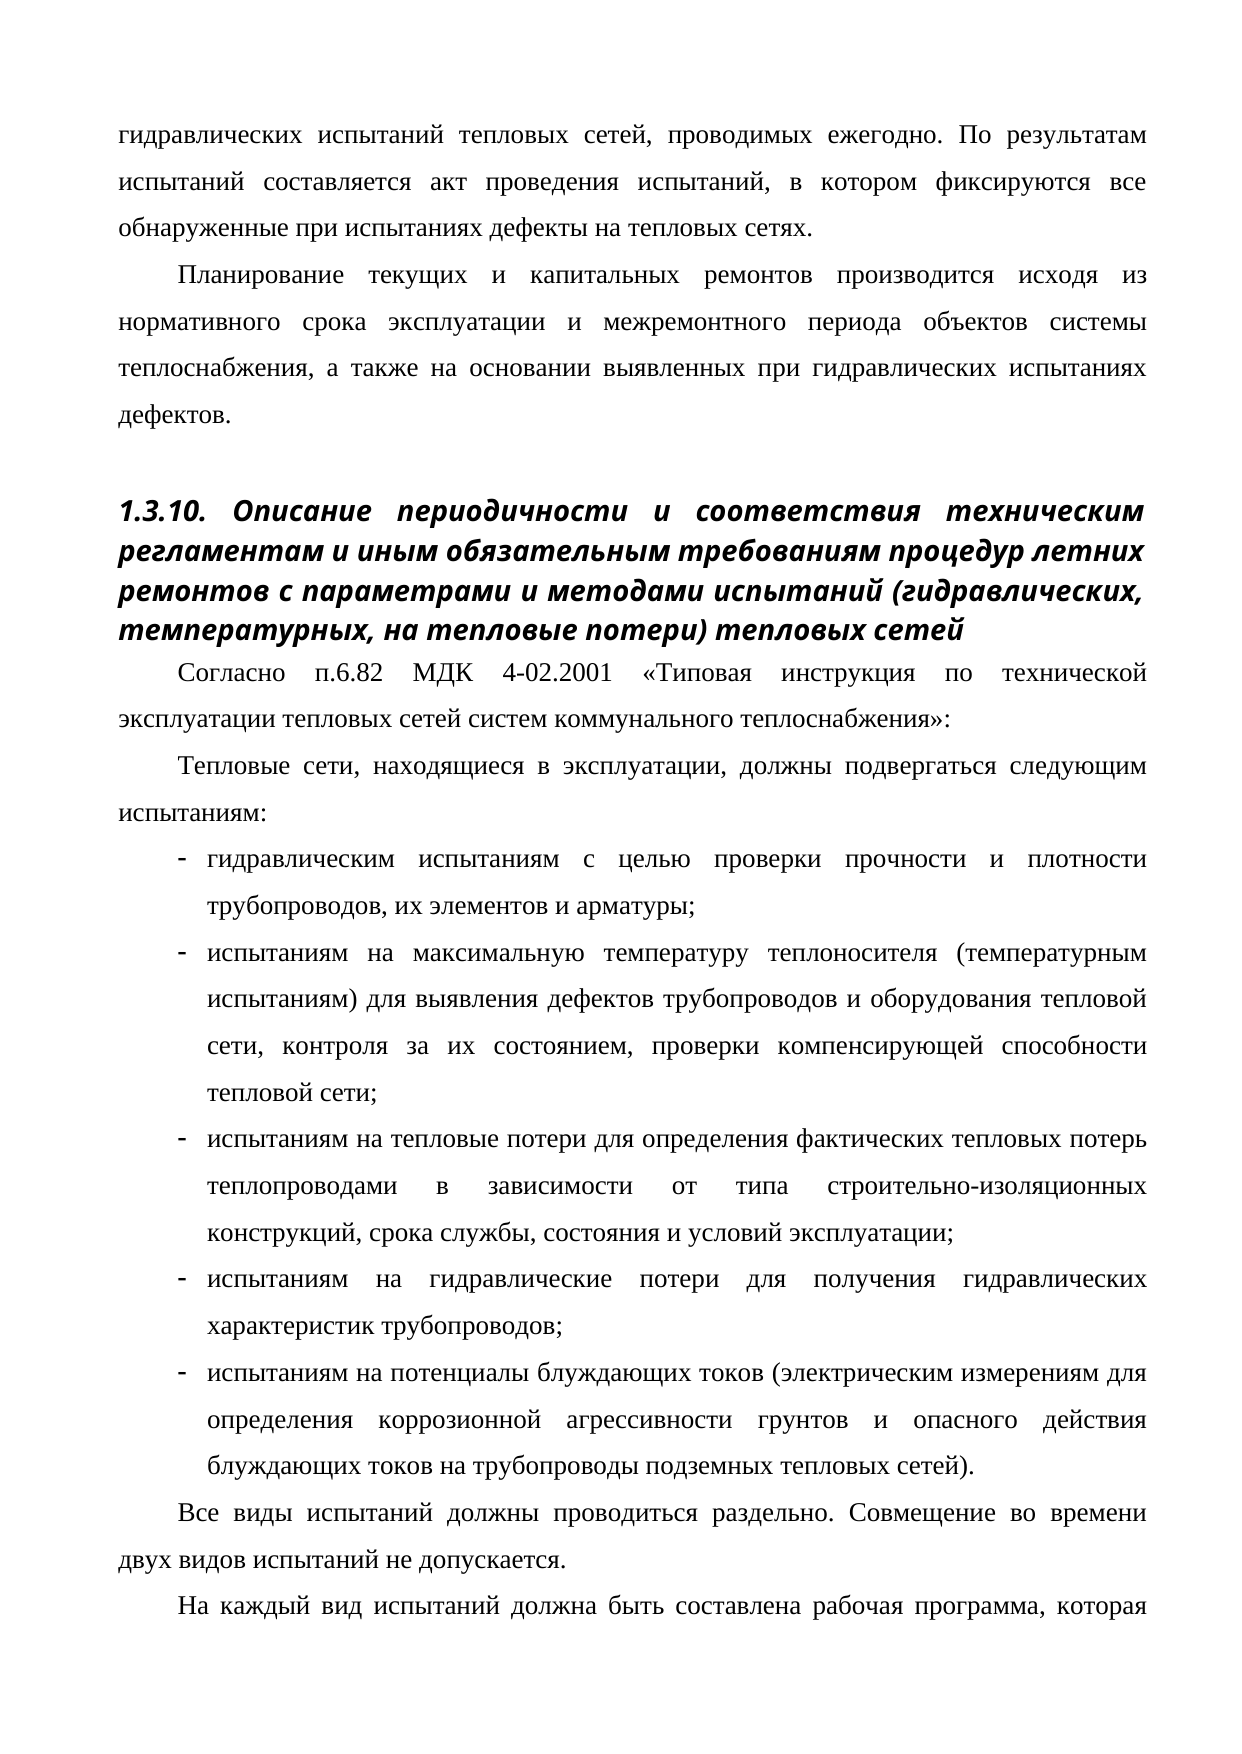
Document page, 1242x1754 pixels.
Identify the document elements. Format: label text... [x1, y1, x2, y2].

list испытаниям на потенциалы блуждающих токов (электрическим измерениям для определения коррозионной агрессивности грунтов и опасного действия блуждающих токов на трубопроводы подземных тепловых сетей). [177, 1356, 1148, 1481]
text Согласно п.6.82 МДК 4-02.2001 «Типовая инструкция по технической эксплуатации тепловых сетей систем коммунального теплоснабжения»: [118, 656, 1148, 733]
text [118, 118, 1148, 243]
text Тепловые сети, находящиеся в эксплуатации, должны подвергаться следующим испытаниям: [118, 749, 1148, 827]
text Все виды испытаний должны проводиться раздельно. Совмещение во времени двух видов испытаний не допускается. [118, 1496, 1148, 1574]
list испытаниям на максимальную температуру теплоносителя (температурным испытаниям) для выявления дефектов трубопроводов и оборудования тепловой сети, контроля за их состоянием, проверки компенсирующей способности тепловой сети; [177, 936, 1148, 1107]
list испытаниям на гидравлические потери для получения гидравлических характеристик трубопроводов; [177, 1263, 1148, 1341]
list испытаниям на тепловые потери для определения фактических тепловых потерь теплопроводами в зависимости от типа строительно-изоляционных конструкций, срока службы, состояния и условий эксплуатации; [177, 1122, 1148, 1247]
subtitle 1.3.10. Описание периодичности и соответствия техническим регламентам и иным обязательным требованиям процедур летних ремонтов с параметрами и методами испытаний (гидравлических, температурных, на тепловые потери) тепловых сетей [118, 491, 1148, 649]
list гидравлическим испытаниям с целью проверки прочности и плотности трубопроводов, их элементов и арматуры; [177, 842, 1148, 920]
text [118, 1589, 1148, 1621]
text Планирование текущих и капитальных ремонтов производится исходя из нормативного срока эксплуатации и межремонтного периода объектов системы теплоснабжения, а также на основании выявленных при гидравлических испытаниях дефектов. [118, 258, 1148, 429]
